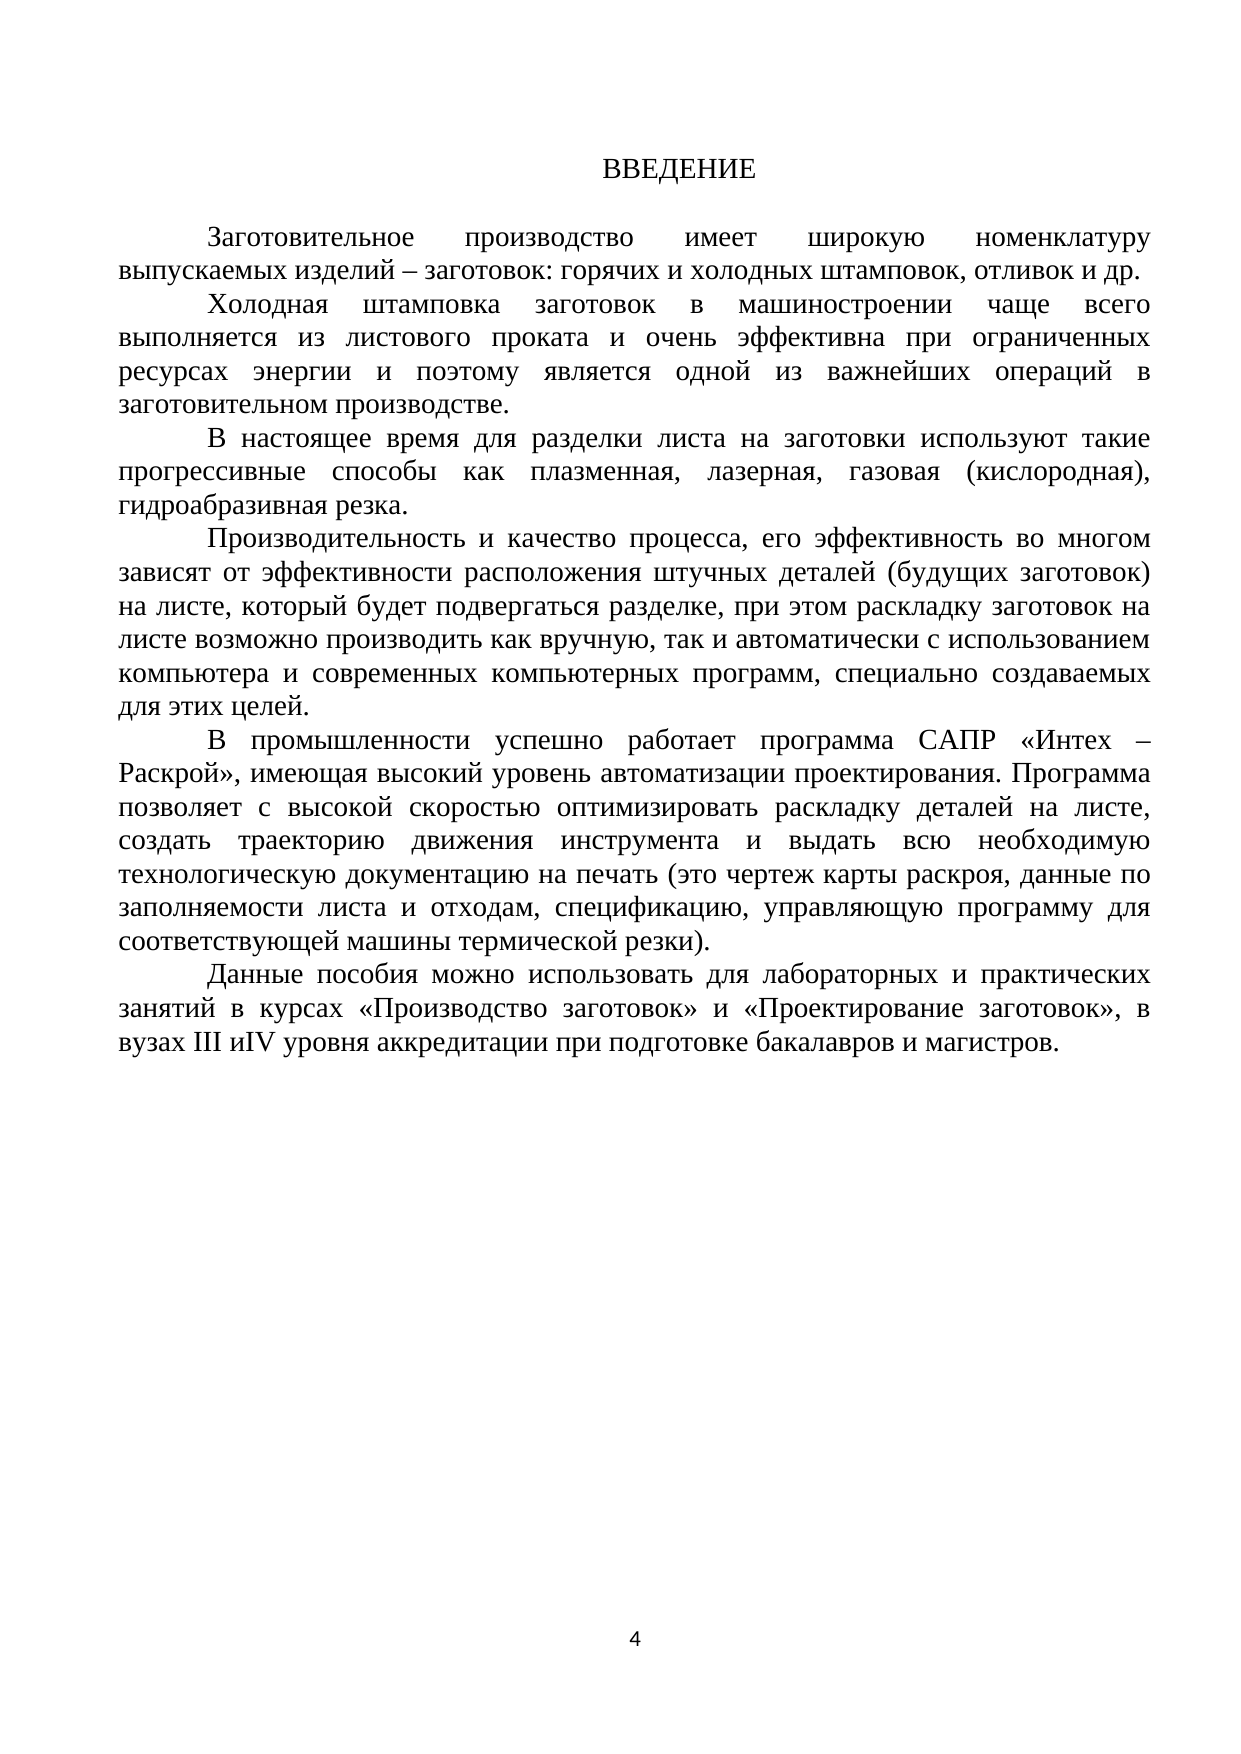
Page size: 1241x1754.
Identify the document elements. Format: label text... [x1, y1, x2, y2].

list В настоящее время для разделки листа на заготовки используют такие прогрессивные способы как плазменная, лазерная, газовая (кислородная), гидроабразивная резка. [118, 420, 1152, 521]
list Заготовительное производство имеет широкую номенклатуру выпускаемых изделий – заготовок: горячих и холодных штамповок, отливок и др. [118, 219, 1152, 286]
list Данные пособия можно использовать для лабораторных и практических занятий в курсах «Производство заготовок» и «Проектирование заготовок», в вузах III иIV уровня аккредитации при подготовке бакалавров и магистров. [118, 957, 1152, 1057]
list Производительность и качество процесса, его эффективность во многом зависят от эффективности расположения штучных деталей (будущих заготовок) на листе, который будет подвергаться разделке, при этом раскладку заготовок на листе возможно производить как вручную, так и автоматически с использованием компьютера и современных компьютерных программ, специально создаваемых для этих целей. [118, 521, 1152, 722]
list Холодная штамповка заготовок в машиностроении чаще всего выполняется из листового проката и очень эффективна при ограниченных ресурсах энергии и поэтому является одной из важнейших операций в заготовительном производстве. [118, 286, 1152, 420]
list ВВЕДЕНИЕ [118, 152, 1152, 185]
list В промышленности успешно работает программа САПР «Интех – Раскрой», имеющая высокий уровень автоматизации проектирования. Программа позволяет с высокой скоростью оптимизировать раскладку деталей на листе, создать траекторию движения инструмента и выдать всю необходимую технологическую документацию на печать (это чертеж карты раскроя, данные по заполняемости листа и отходам, спецификацию, управляющую программу для соответствующей машины термической резки). [118, 722, 1152, 957]
